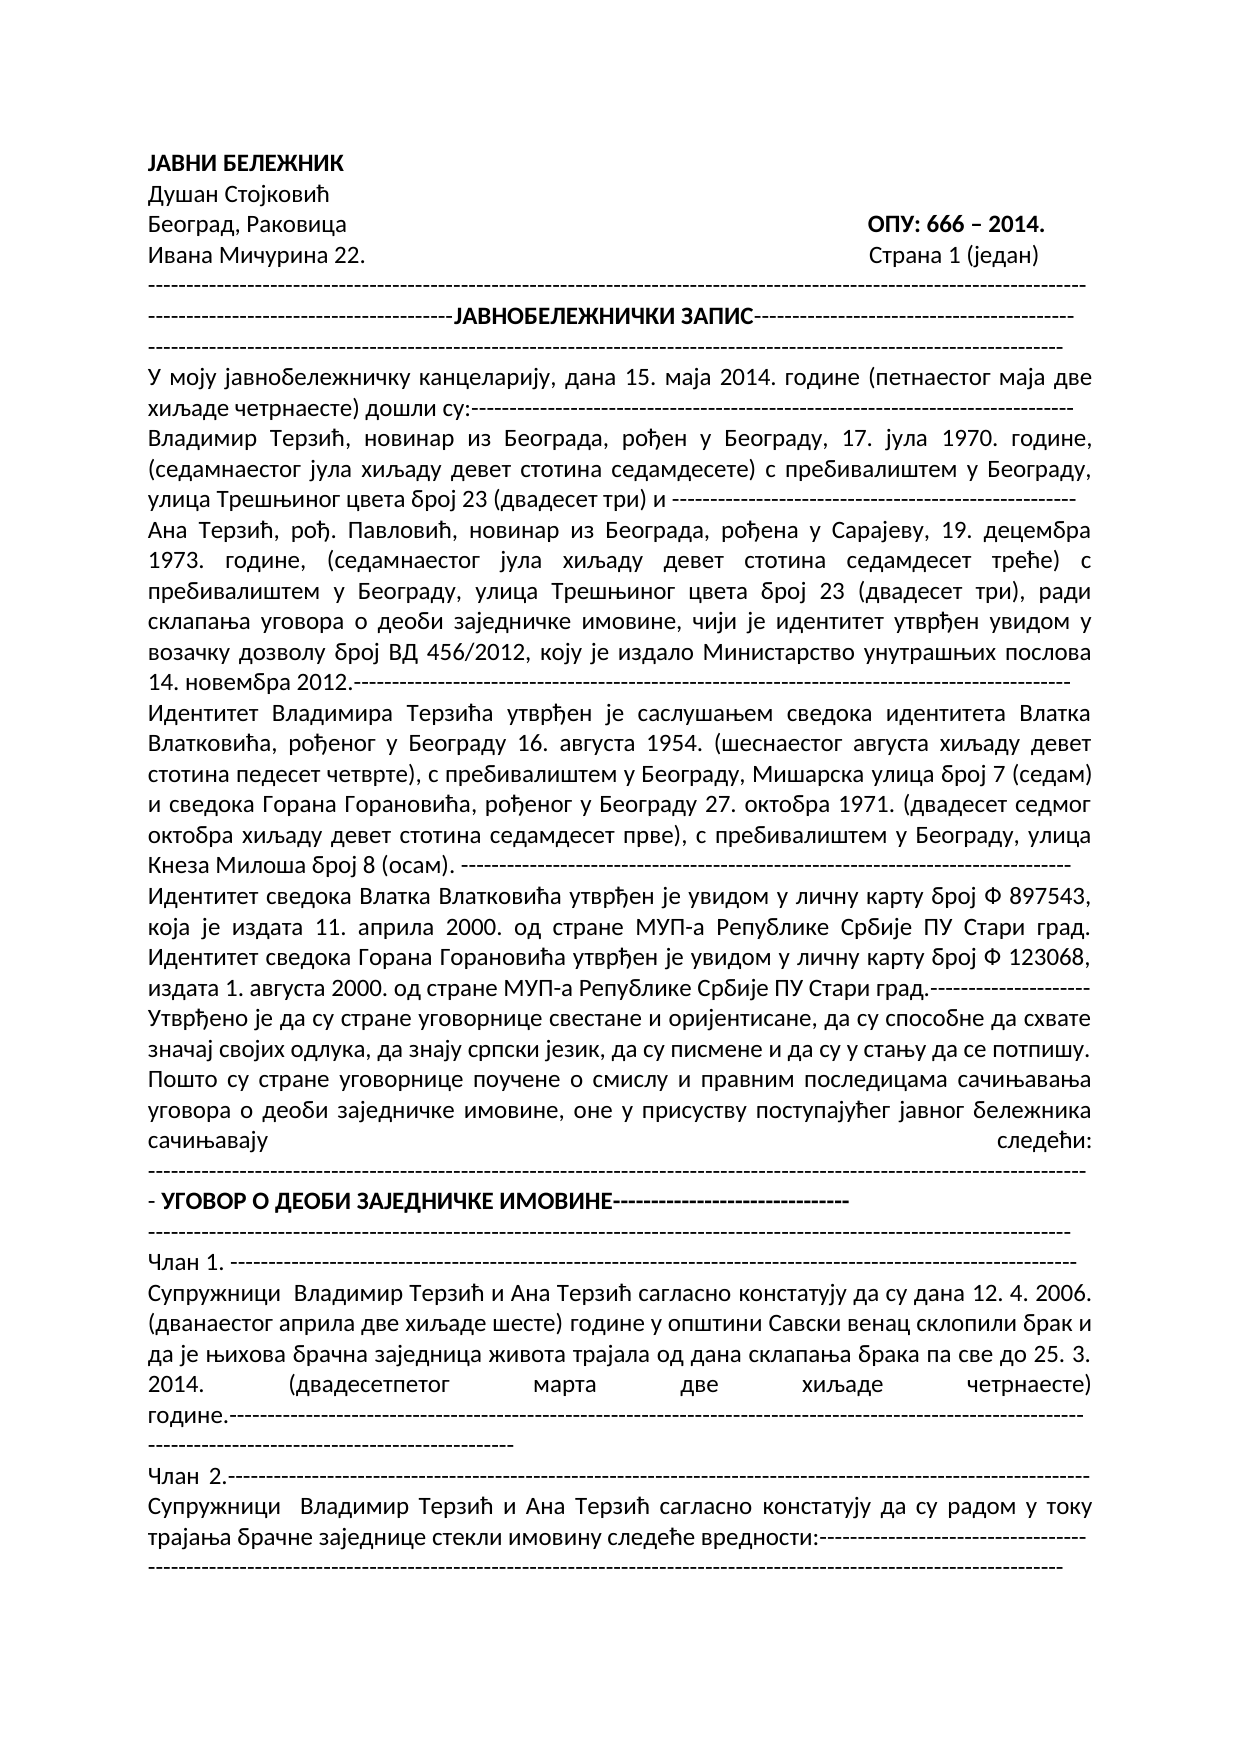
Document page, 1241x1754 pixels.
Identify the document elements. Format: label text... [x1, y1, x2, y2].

text Члaн 1. --------------------------------------------------------------------------------------------------------------- [148, 1246, 1093, 1277]
text Супружници Владимир Терзић и Ана Терзић сагласно кoнстaтуjу дa су дaнa 12. 4. 2006. (дванаестог априла две хиљаде шесте) гoдинe у oпштини Савски венац склопили брак и да је њихова брачна заједница живота трајала од дана склапања брака па све до 25. 3. 2014. (двадесетпетог марта две хиљаде четрнаесте) године.---------------------------------------------------------------------------------------------------------------------------------------------------------------- [148, 1277, 1093, 1460]
text Утврђено је да су стране уговорнице свестане и оријентисане, да су способне да схвате значај својих одлука, да знају српски језик, да су писмене и да су у стању да се потпишу. [148, 1002, 1093, 1063]
text Ивана Мичурина 22. Страна 1 (један) [148, 239, 1093, 270]
text ЈАВНИ БЕЛЕЖНИК [148, 148, 1093, 178]
text ------------------------------------------------------------------------------------------------------------------------- [148, 1216, 1093, 1246]
text У моју јавнобележничку канцеларију, дана 15. маја 2014. године (петнаестог маја две хиљаде четрнаесте) дошли су:------------------------------------------------------------------------------- [148, 361, 1093, 422]
text Душан Стојковић [148, 178, 1093, 209]
text Идентитет Владимира Терзића утврђен је саслушањем сведока идентитета Влатка Влатковића, рођеног у Београду 16. августа 1954. (шеснаестог августа хиљаду девет стотина педесет четврте), с пребивалиштем у Београду, Мишарска улица број 7 (седам) и сведока Горана Горановића, рођеног у Београду 27. октобра 1971. (двадесет седмог октобра хиљаду девет стотина седамдесет прве), с пребивалиштем у Београду, улица Кнеза Милоша број 8 (осам). -------------------------------------------------------------------------------- [148, 697, 1093, 880]
text Ана Терзић, рођ. Павловић, новинар из Београда, рођена у Сарајеву, 19. децембра 1973. године, (седамнаестог јула хиљаду девет стотина седамдесет треће) с пребивалиштем у Београду, улица Трешњиног цвета број 23 (двадесет три), ради склапања уговора о деоби заједничке имовине, чији је идентитет утврђен увидом у возачку дозволу број ВД 456/2012, коју је издало Министарство унутрашњих послова 14. новембра 2012.---------------------------------------------------------------------------------------------- [148, 514, 1093, 697]
text Владимир Терзић, новинар из Београда, рођен у Београду, 17. јула 1970. године, (седамнаестог јула хиљаду девет стотина седамдесете) с пребивалиштем у Београду, улица Трешњиног цвета број 23 (двадесет три) и ----------------------------------------------------- [148, 422, 1093, 514]
text ------------------------------------------------------------------------------------------------------------------------ [148, 1552, 1093, 1582]
text -------------------------------------------------------------------------------------------------------------------------------------------------------------------ЈАВНОБЕЛЕЖНИЧКИ ЗАПИС------------------------------------------ [148, 270, 1093, 331]
text ------------------------------------------------------------------------------------------------------------------------ [148, 331, 1093, 361]
text Идентитет сведока Влатка Влатковића утврђен је увидом у личну карту број Ф 897543, која је издата 11. априла 2000. од стране МУП-а Републике Србије ПУ Стари град. Идентитет сведока Горана Горановића утврђен је увидом у личну карту број Ф 123068, издата 1. августа 2000. од стране МУП-а Републике Србије ПУ Стари град.--------------------- [148, 880, 1093, 1002]
text Београд, Раковица ОПУ: 666 – 2014. [148, 209, 1093, 239]
text Члан 2.-----------------------------------------------------------------------------------------------------------------Супружници Владимир Терзић и Ана Терзић сагласно кoнстaтуjу дa су радом у току трајања брачне заједнице стекли имовину следеће вредности:----------------------------------- [148, 1460, 1093, 1552]
text Пошто су стране уговорнице поучене о смислу и правним последицама сачињавања уговора о деоби заједничке имовине, оне у присуству поступајућег јавног бележника сачињавају следећи: ---------------------------------------------------------------------------------------------------------------------------- УГОВОР О ДEOБИ ЗAJEДНИЧКE ИMOВИНE------------------------------- [148, 1063, 1093, 1216]
